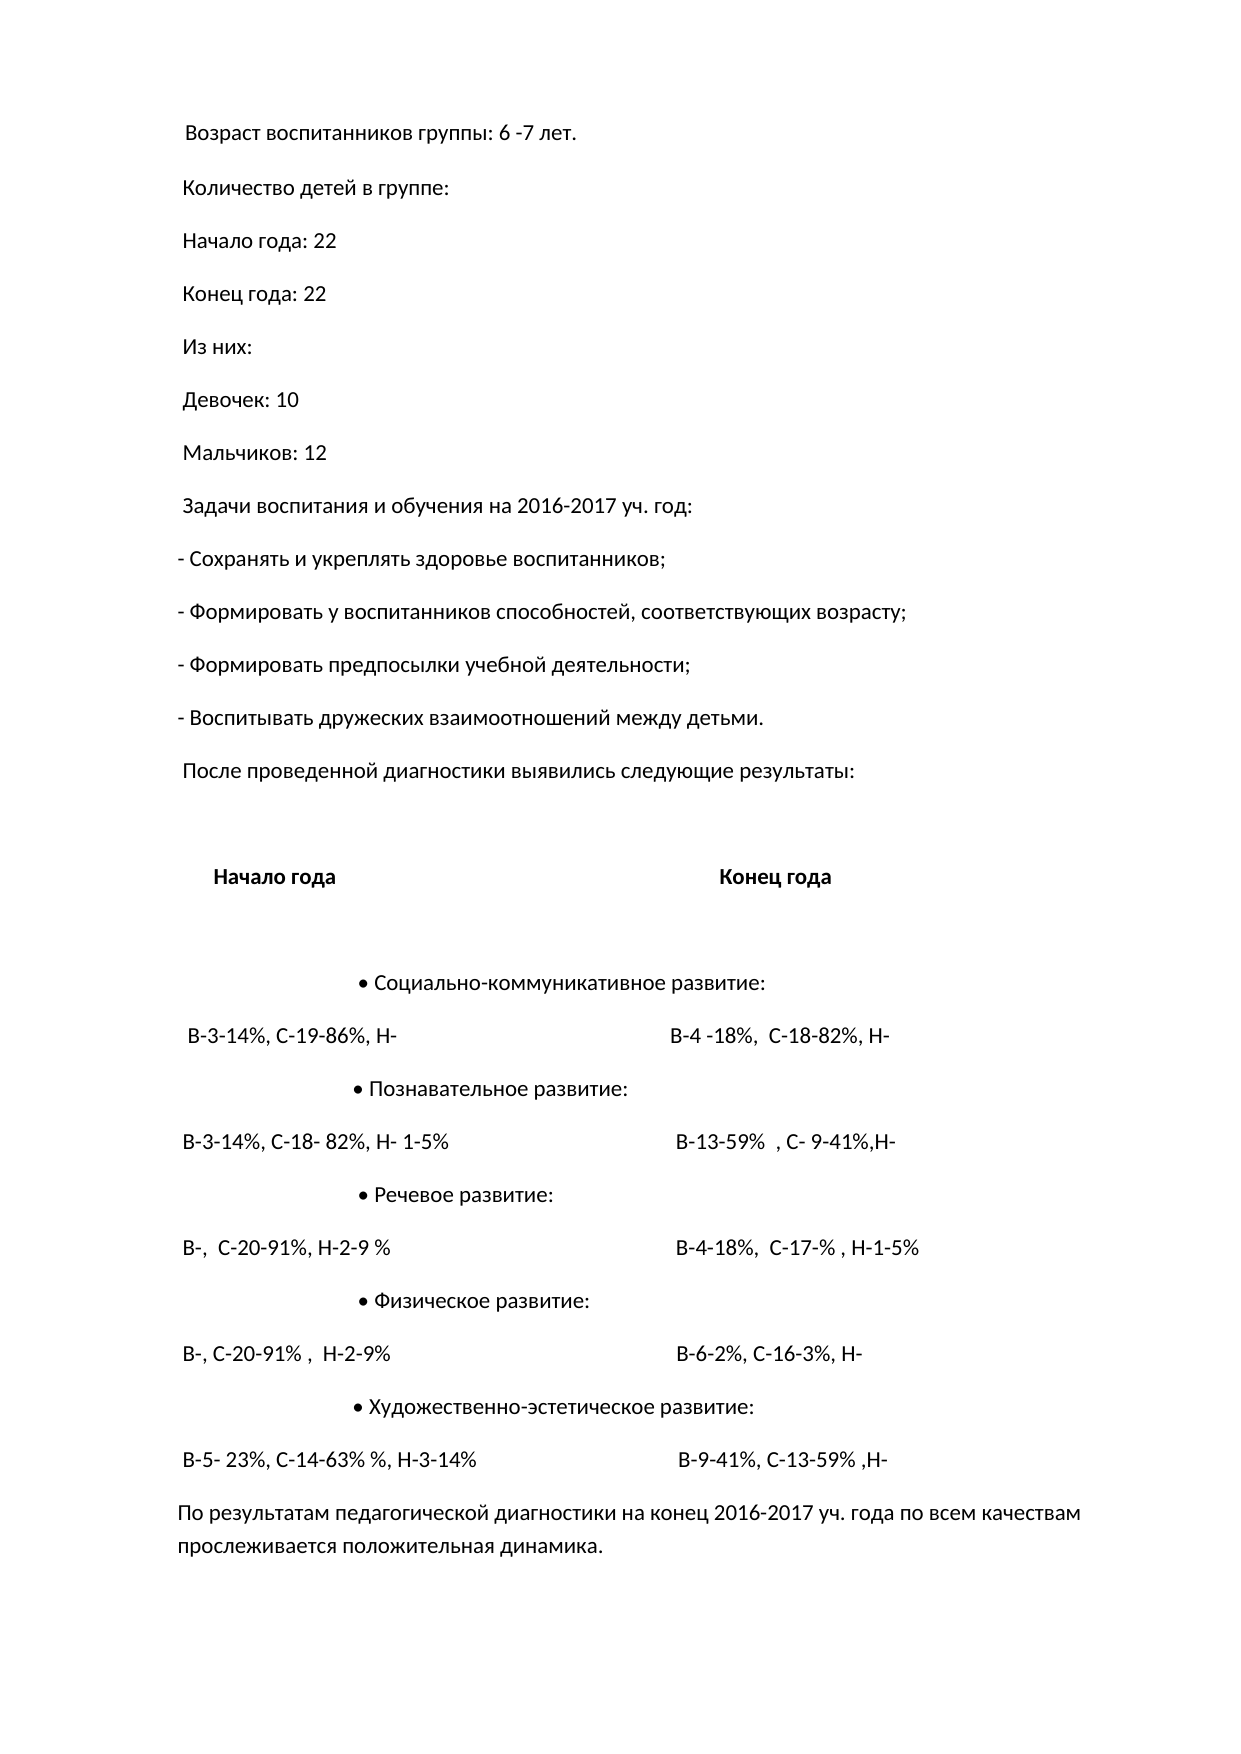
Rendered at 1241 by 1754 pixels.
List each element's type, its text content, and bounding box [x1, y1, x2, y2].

text • Речевое развитие: [177, 1180, 1152, 1208]
text - Формировать предпосылки учебной деятельности; [177, 650, 1152, 678]
text В-, С-20-91%, Н-2-9 % В-4-18%, С-17-% , Н-1-5% [177, 1233, 1152, 1261]
text В-3-14%, С-19-86%, Н- В-4 -18%, С-18-82%, Н- [177, 1021, 1152, 1049]
text • Познавательное развитие: [177, 1074, 1152, 1102]
text В-3-14%, С-18- 82%, Н- 1-5% В-13-59% , С- 9-41%,Н- [177, 1127, 1152, 1155]
text - Формировать у воспитанников способностей, соответствующих возрасту; [177, 597, 1152, 625]
text • Физическое развитие: [177, 1286, 1152, 1314]
text • Художественно-эстетическое развитие: [177, 1392, 1152, 1421]
text После проведенной диагностики выявились следующие результаты: [177, 756, 1152, 784]
text Количество детей в группе: [177, 173, 1152, 201]
text По результатам педагогической диагностики на конец 2016-2017 уч. года по всем качествам прослеживается положительная динамика. [177, 1498, 1152, 1559]
text Задачи воспитания и обучения на 2016-2017 уч. год: [177, 491, 1152, 519]
text Из них: [177, 332, 1152, 360]
text Начало года Конец года [177, 862, 1152, 890]
text Мальчиков: 12 [177, 438, 1152, 466]
text Возраст воспитанников группы: 6 -7 лет. [177, 118, 1152, 146]
text В-, С-20-91% , Н-2-9% В-6-2%, С-16-3%, Н- [177, 1339, 1152, 1367]
text - Воспитывать дружеских взаимоотношений между детьми. [177, 703, 1152, 731]
text Начало года: 22 [177, 226, 1152, 254]
text Девочек: 10 [177, 385, 1152, 413]
text - Сохранять и укреплять здоровье воспитанников; [177, 544, 1152, 572]
text • Социально-коммуникативное развитие: [177, 968, 1152, 996]
text В-5- 23%, С-14-63% %, Н-3-14% В-9-41%, С-13-59% ,Н- [177, 1446, 1152, 1473]
text Конец года: 22 [177, 279, 1152, 307]
